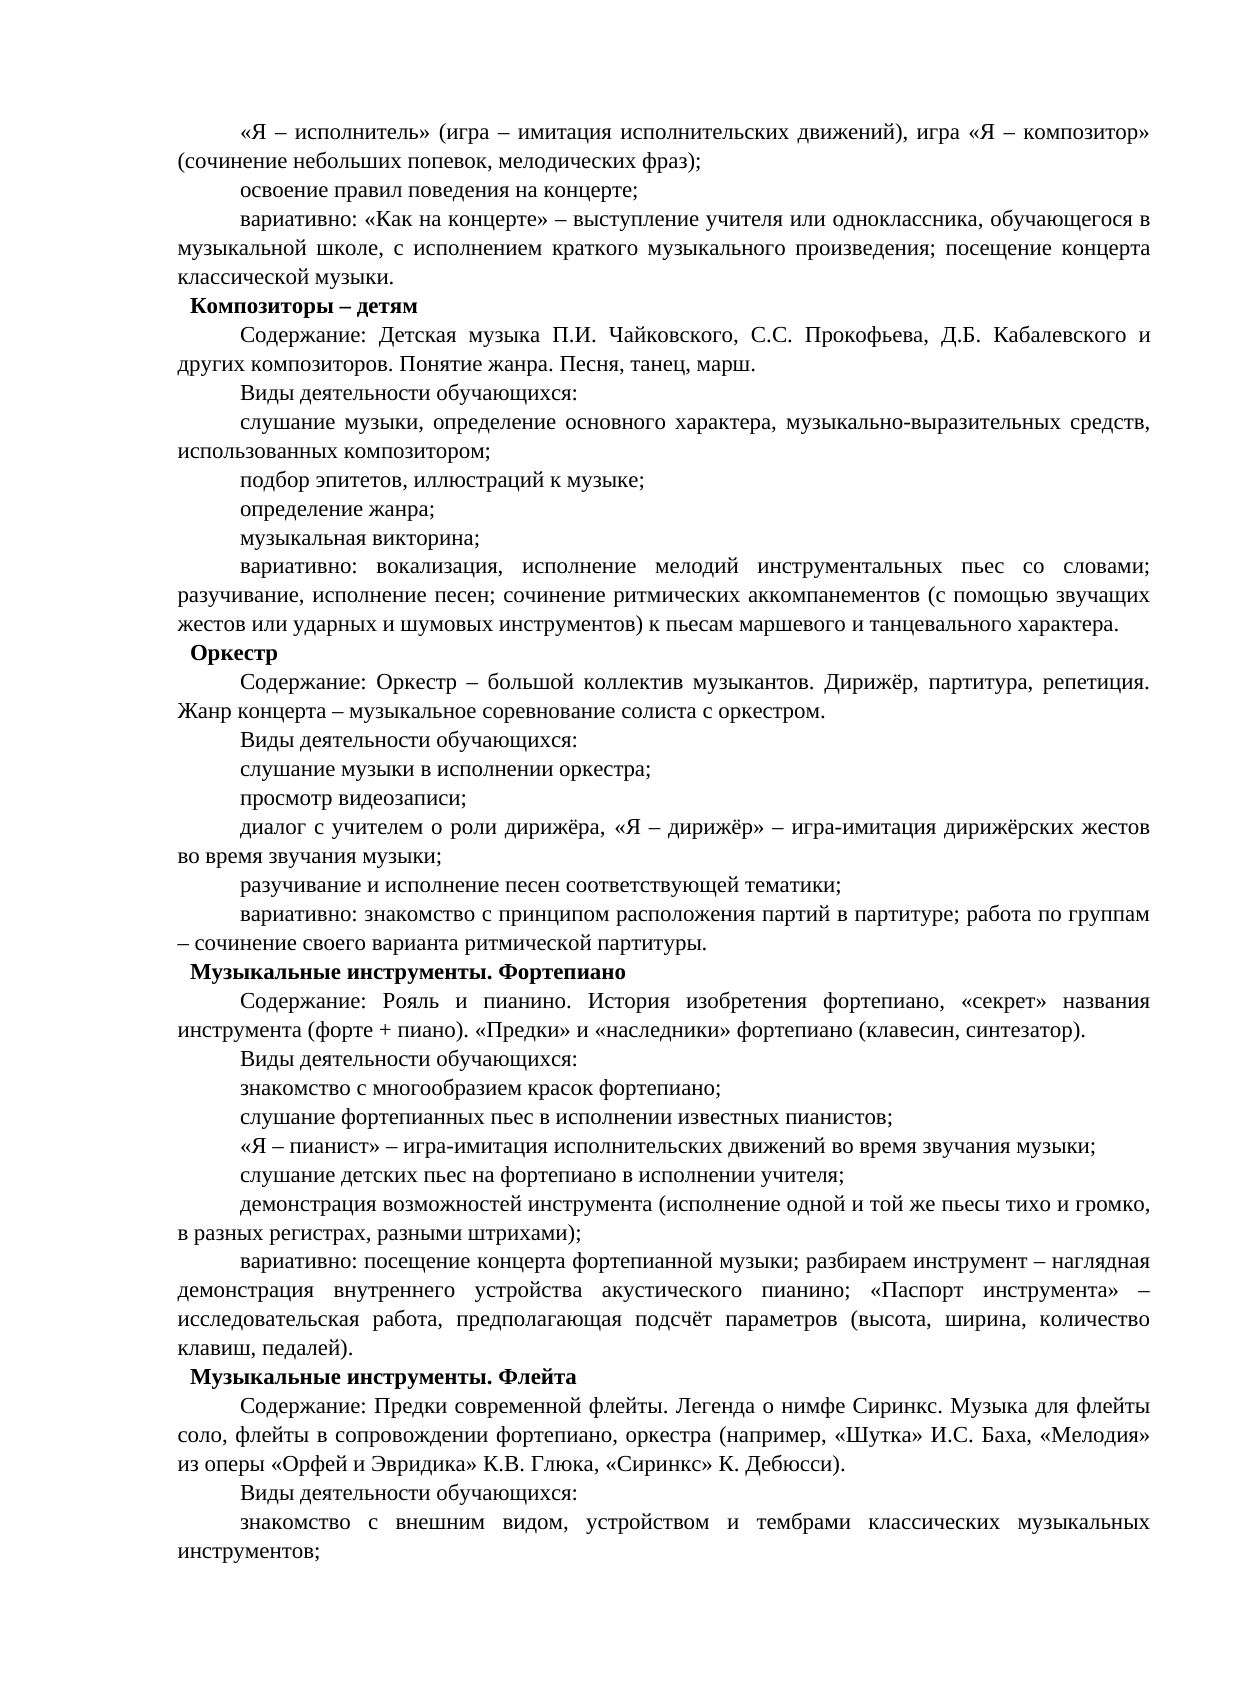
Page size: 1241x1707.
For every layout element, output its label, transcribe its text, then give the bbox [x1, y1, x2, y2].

text подбор эпитетов, иллюстраций к музыке; [177, 466, 1152, 492]
text слушание музыки в исполнении оркестра; [177, 755, 1152, 782]
text демонстрация возможностей инструмента (исполнение одной и той же пьесы тихо и громко, в разных регистрах, разными штрихами); [177, 1189, 1152, 1245]
text Виды деятельности обучающихся: [177, 1479, 1152, 1506]
text Композиторы – детям [190, 292, 1152, 318]
text слушание музыки, определение основного характера, музыкально-выразительных средств, использованных композитором; [177, 408, 1152, 463]
text Виды деятельности обучающихся: [177, 726, 1152, 753]
text Музыкальные инструменты. Флейта [190, 1363, 1152, 1390]
text «Я – исполнитель» (игра – имитация исполнительских движений), игра «Я – композитор» (сочинение небольших попевок, мелодических фраз); [177, 118, 1152, 173]
text диалог с учителем о роли дирижёра, «Я – дирижёр» – игра-имитация дирижёрских жестов во время звучания музыки; [177, 813, 1152, 868]
text определение жанра; [177, 494, 1152, 521]
text освоение правил поведения на концерте; [177, 176, 1152, 202]
text Содержание: Предки современной флейты. Легенда о нимфе Сиринкс. Музыка для флейты соло, флейты в сопровождении фортепиано, оркестра (например, «Шутка» И.С. Баха, «Мелодия» из оперы «Орфей и Эвридика» К.В. Глюка, «Сиринкс» К. Дебюсси). [177, 1392, 1152, 1477]
text просмотр видеозаписи; [177, 784, 1152, 811]
text Содержание: Детская музыка П.И. Чайковского, С.С. Прокофьева, Д.Б. Кабалевского и других композиторов. Понятие жанра. Песня, танец, марш. [177, 321, 1152, 376]
text знакомство с многообразием красок фортепиано; [177, 1074, 1152, 1100]
text Содержание: Оркестр – большой коллектив музыкантов. Дирижёр, партитура, репетиция. Жанр концерта – музыкальное соревнование солиста с оркестром. [177, 668, 1152, 724]
text Оркестр [190, 639, 1152, 666]
text разучивание и исполнение песен соответствующей тематики; [177, 871, 1152, 897]
text слушание детских пьес на фортепиано в исполнении учителя; [177, 1161, 1152, 1187]
text Виды деятельности обучающихся: [177, 1045, 1152, 1071]
text музыкальная викторина; [177, 523, 1152, 550]
text Музыкальные инструменты. Фортепиано [190, 958, 1152, 984]
text слушание фортепианных пьес в исполнении известных пианистов; [177, 1103, 1152, 1129]
text вариативно: «Как на концерте» – выступление учителя или одноклассника, обучающегося в музыкальной школе, с исполнением краткого музыкального произведения; посещение концерта классической музыки. [177, 205, 1152, 289]
text Виды деятельности обучающихся: [177, 379, 1152, 405]
text вариативно: посещение концерта фортепианной музыки; разбираем инструмент – наглядная демонстрация внутреннего устройства акустического пианино; «Паспорт инструмента» – исследовательская работа, предполагающая подсчёт параметров (высота, ширина, количество клавиш, педалей). [177, 1247, 1152, 1361]
text вариативно: знакомство с принципом расположения партий в партитуре; работа по группам – сочинение своего варианта ритмической партитуры. [177, 900, 1152, 955]
text вариативно: вокализация, исполнение мелодий инструментальных пьес со словами; разучивание, исполнение песен; сочинение ритмических аккомпанементов (с помощью звучащих жестов или ударных и шумовых инструментов) к пьесам маршевого и танцевального характера. [177, 552, 1152, 637]
text знакомство с внешним видом, устройством и тембрами классических музыкальных инструментов; [177, 1508, 1152, 1563]
text Содержание: Рояль и пианино. История изобретения фортепиано, «секрет» названия инструмента (форте + пиано). «Предки» и «наследники» фортепиано (клавесин, синтезатор). [177, 987, 1152, 1042]
text «Я – пианист» – игра-имитация исполнительских движений во время звучания музыки; [177, 1132, 1152, 1158]
